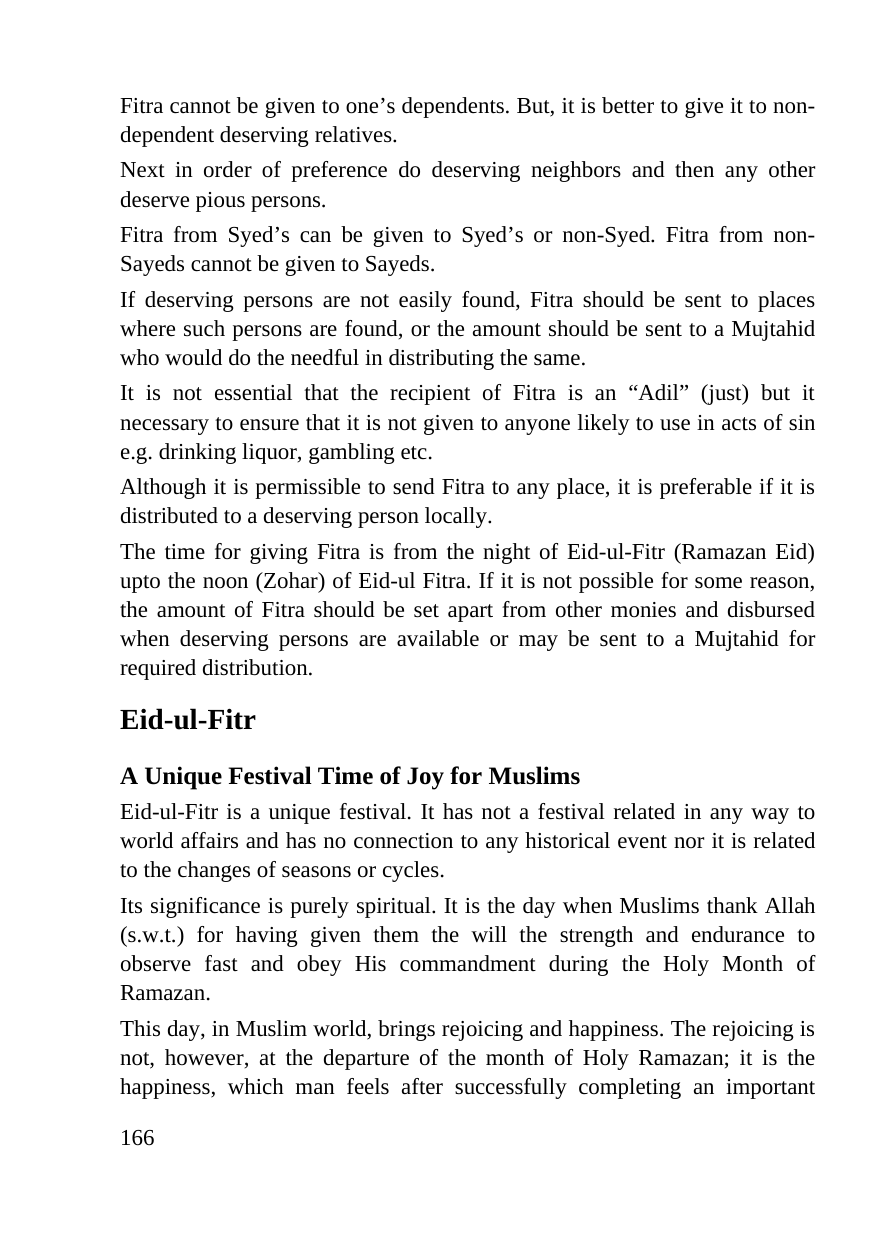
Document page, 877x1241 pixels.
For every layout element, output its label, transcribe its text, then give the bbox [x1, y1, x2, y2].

text The time for giving Fitra is from the night of Eid-ul-Fitr (Ramazan Eid) upto the noon (Zohar) of Eid-ul Fitra. If it is not possible for some reason, the amount of Fitra should be set apart from other monies and disbursed when deserving persons are available or may be sent to a Mujtahid for required distribution. [120, 536, 817, 682]
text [120, 1013, 817, 1100]
subtitle Eid-ul-Fitr [120, 702, 817, 736]
text Eid-ul-Fitr is a unique festival. It has not a festival related in any way to world affairs and has no connection to any historical event nor it is related to the changes of seasons or cycles. [120, 796, 817, 883]
text It is not essential that the recipient of Fitra is an “Adil” (just) but it necessary to ensure that it is not given to anyone likely to use in acts of sin e.g. drinking liquor, gambling etc. [120, 377, 817, 465]
text If deserving persons are not easily found, Fitra should be sent to places where such persons are found, or the amount should be sent to a Mujtahid who would do the needful in distributing the same. [120, 284, 817, 371]
text Although it is permissible to send Fitra to any place, it is preferable if it is distributed to a deserving person locally. [120, 471, 817, 529]
text Its significance is purely spiritual. It is the day when Muslims thank Allah (s.w.t.) for having given them the will the strength and endurance to observe fast and obey His commandment during the Holy Month of Ramazan. [120, 890, 817, 1006]
text Next in order of preference do deserving neighbors and then any other deserve pious persons. [120, 154, 817, 213]
text Fitra from Syed’s can be given to Syed’s or non-Syed. Fitra from non-Sayeds cannot be given to Sayeds. [120, 219, 817, 277]
text Fitra cannot be given to one’s dependents. But, it is better to give it to non-dependent deserving relatives. [120, 90, 817, 148]
subtitle A Unique Festival Time of Joy for Muslims [120, 761, 817, 790]
